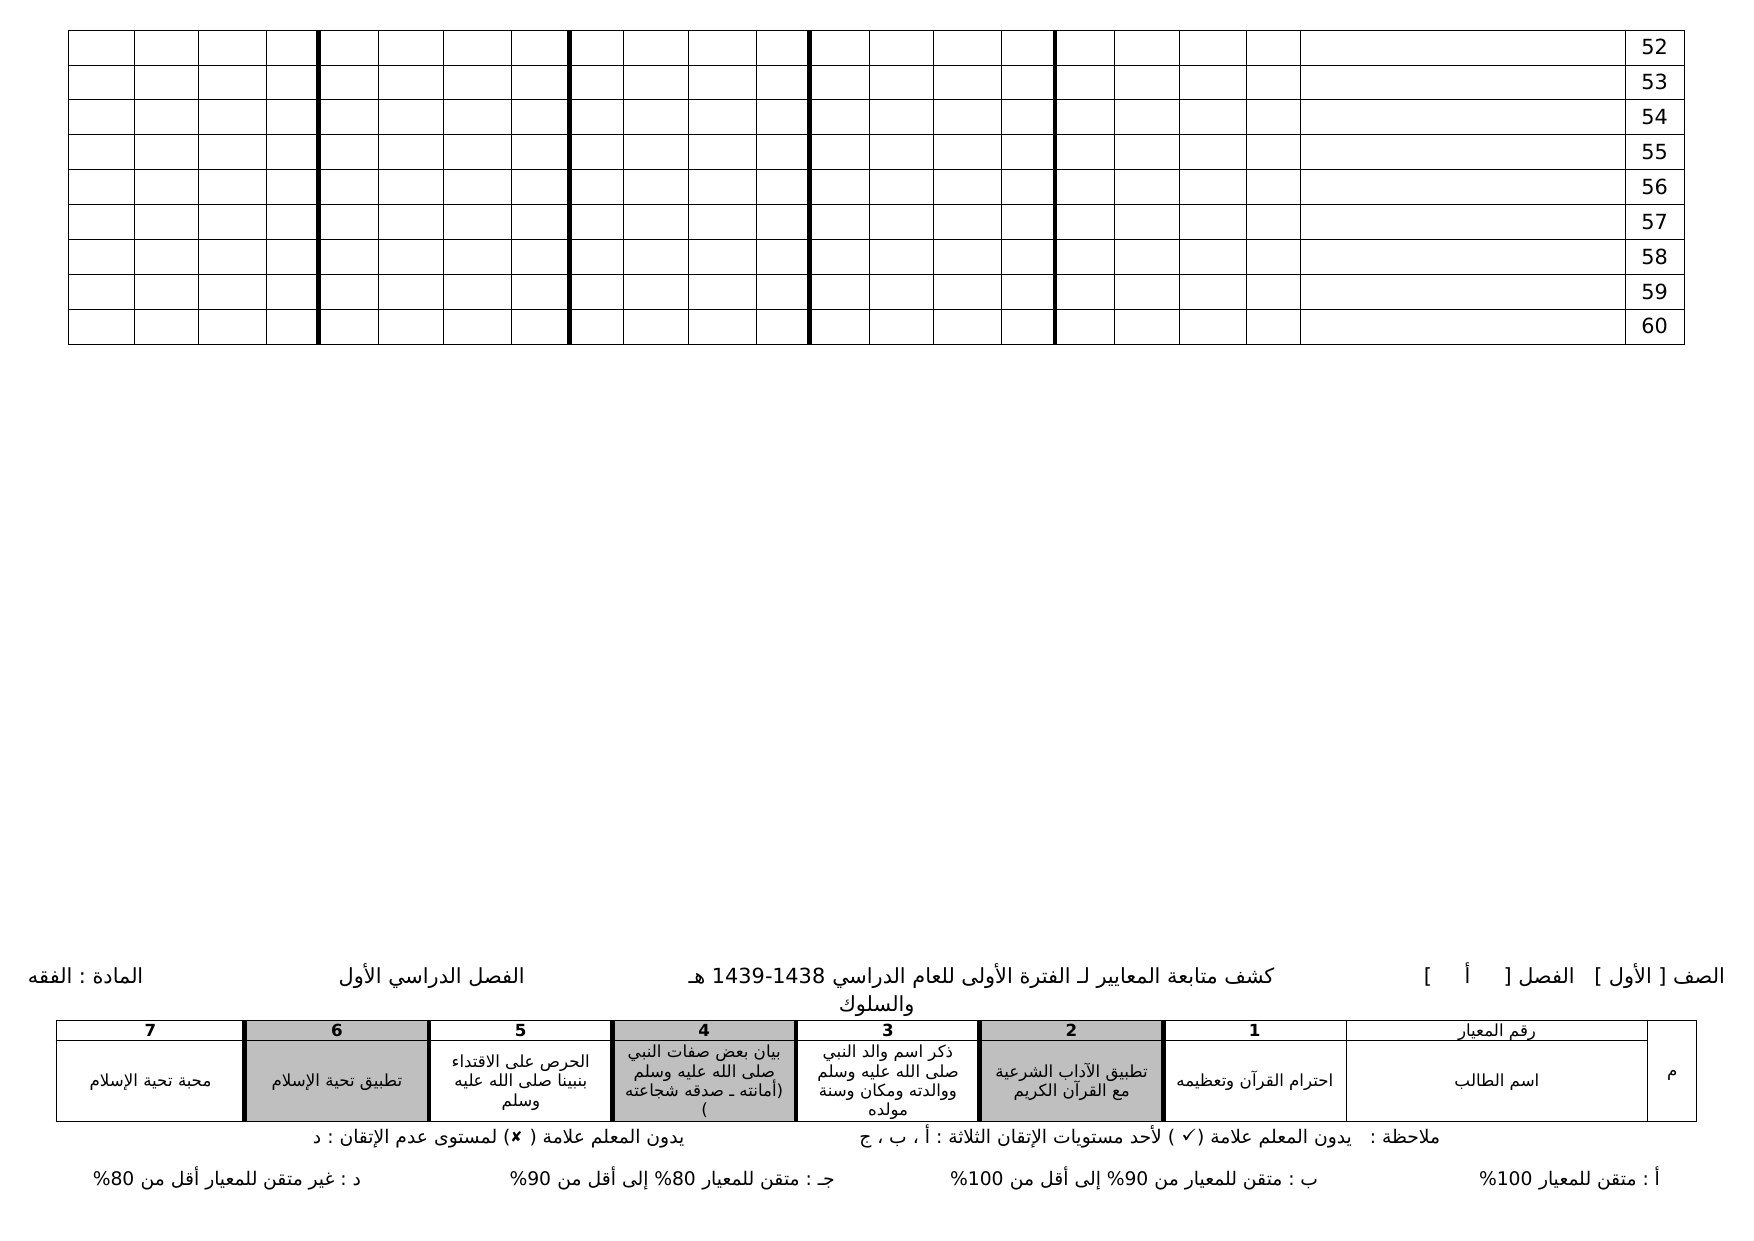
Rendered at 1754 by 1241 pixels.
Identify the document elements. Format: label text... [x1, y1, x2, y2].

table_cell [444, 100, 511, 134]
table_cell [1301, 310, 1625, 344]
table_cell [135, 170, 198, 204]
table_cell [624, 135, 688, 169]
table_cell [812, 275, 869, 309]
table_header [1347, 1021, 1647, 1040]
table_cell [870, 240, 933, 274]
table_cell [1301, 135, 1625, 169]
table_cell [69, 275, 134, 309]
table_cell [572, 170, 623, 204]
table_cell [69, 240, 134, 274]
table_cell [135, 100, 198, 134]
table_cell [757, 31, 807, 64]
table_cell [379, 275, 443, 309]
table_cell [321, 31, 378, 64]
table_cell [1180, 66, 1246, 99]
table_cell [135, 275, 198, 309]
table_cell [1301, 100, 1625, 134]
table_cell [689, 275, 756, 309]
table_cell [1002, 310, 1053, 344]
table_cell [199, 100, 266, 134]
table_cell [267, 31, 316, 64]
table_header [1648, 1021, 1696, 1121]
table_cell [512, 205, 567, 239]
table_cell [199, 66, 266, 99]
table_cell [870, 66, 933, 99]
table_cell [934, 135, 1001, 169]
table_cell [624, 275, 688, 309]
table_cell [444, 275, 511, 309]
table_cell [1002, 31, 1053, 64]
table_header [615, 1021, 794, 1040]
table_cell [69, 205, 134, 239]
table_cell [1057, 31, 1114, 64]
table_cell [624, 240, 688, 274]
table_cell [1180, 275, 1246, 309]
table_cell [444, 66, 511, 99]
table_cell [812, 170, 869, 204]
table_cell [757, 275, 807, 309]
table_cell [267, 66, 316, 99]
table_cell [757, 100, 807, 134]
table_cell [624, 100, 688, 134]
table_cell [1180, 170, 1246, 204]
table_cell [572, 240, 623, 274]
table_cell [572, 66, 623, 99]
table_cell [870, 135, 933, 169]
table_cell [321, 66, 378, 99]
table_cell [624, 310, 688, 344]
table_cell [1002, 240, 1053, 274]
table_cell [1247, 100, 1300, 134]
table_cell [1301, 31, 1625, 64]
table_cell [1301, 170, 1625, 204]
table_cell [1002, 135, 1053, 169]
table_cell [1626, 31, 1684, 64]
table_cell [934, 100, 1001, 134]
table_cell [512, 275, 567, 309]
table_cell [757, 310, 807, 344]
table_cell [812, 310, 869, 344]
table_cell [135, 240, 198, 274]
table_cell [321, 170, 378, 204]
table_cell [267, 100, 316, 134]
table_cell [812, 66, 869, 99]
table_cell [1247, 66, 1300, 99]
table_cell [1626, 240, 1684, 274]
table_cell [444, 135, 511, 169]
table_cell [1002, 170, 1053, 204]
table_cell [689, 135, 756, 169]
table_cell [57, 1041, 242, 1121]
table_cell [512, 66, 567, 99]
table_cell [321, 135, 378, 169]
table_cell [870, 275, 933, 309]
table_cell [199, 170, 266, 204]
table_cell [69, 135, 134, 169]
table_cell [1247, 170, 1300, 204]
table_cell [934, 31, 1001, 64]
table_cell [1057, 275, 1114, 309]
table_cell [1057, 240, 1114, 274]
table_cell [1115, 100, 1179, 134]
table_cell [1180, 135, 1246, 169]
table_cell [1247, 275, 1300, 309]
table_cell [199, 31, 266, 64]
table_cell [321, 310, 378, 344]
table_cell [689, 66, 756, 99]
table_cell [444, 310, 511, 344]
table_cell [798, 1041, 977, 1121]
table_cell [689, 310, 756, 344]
text الصف [ الأول ] الفصل [ أ ] كشف متابعة المعايير لـ الفترة الأولى للعام الدراسي 1438-1439 هـ الفصل الدراسي الأول المادة : الفقه والسلوك [25, 964, 1728, 1016]
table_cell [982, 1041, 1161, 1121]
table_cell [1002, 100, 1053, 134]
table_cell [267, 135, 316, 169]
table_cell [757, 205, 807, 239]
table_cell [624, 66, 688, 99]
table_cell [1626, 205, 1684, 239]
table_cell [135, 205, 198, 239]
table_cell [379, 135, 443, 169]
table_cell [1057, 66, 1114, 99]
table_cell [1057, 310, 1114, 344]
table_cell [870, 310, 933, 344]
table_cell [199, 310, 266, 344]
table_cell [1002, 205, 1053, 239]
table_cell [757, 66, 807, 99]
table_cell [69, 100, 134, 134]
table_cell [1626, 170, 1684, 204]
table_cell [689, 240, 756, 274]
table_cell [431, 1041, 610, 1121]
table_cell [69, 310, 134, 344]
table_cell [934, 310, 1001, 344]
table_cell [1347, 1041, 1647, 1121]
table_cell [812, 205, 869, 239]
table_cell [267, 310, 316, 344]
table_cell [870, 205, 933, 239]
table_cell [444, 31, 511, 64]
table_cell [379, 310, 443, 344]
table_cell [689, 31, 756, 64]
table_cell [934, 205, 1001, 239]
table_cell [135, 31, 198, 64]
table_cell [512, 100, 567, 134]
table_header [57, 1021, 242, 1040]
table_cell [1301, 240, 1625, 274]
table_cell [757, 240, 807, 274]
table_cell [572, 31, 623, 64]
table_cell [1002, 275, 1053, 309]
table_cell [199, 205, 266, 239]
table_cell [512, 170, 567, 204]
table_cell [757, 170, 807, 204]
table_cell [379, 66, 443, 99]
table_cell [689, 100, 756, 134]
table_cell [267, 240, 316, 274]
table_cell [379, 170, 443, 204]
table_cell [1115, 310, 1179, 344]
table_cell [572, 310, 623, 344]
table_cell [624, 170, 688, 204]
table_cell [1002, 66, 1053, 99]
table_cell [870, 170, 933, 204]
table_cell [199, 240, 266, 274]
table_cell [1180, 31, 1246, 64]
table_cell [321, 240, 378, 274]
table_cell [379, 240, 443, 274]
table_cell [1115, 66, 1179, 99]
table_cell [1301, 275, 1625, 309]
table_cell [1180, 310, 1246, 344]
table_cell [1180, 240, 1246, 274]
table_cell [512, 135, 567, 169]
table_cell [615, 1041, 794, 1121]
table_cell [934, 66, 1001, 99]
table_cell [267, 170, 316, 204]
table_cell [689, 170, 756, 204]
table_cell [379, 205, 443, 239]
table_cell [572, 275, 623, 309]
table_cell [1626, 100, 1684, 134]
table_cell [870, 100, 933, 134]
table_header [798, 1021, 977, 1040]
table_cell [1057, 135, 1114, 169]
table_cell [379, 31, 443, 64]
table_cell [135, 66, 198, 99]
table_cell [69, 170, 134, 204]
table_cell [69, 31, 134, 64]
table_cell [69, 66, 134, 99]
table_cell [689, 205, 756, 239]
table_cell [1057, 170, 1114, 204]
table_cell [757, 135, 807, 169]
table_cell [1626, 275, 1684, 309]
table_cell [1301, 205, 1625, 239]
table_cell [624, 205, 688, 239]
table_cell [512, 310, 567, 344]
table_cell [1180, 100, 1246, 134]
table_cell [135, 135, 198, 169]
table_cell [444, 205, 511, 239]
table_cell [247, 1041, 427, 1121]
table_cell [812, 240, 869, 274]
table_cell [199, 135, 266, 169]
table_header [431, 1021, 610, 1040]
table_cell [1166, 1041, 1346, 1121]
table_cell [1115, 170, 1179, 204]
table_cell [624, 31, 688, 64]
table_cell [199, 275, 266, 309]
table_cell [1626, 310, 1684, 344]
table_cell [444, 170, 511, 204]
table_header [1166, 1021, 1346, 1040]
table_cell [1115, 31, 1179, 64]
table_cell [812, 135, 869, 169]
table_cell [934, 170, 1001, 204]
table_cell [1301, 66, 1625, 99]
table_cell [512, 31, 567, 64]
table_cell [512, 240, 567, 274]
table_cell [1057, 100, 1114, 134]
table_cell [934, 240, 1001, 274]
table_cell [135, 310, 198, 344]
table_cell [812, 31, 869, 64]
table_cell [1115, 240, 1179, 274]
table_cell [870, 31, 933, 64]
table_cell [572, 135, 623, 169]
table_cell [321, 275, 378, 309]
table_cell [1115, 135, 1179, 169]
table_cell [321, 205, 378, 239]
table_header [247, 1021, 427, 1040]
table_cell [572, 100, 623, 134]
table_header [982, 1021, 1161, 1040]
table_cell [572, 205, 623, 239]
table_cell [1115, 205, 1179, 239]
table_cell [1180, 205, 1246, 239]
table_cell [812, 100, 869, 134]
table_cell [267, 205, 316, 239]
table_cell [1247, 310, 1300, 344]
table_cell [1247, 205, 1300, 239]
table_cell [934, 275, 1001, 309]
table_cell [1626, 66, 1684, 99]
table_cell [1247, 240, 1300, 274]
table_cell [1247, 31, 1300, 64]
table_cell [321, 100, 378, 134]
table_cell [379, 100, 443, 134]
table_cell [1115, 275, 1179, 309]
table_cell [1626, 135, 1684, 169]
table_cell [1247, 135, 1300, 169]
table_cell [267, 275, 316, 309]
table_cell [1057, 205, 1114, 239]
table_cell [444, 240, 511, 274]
